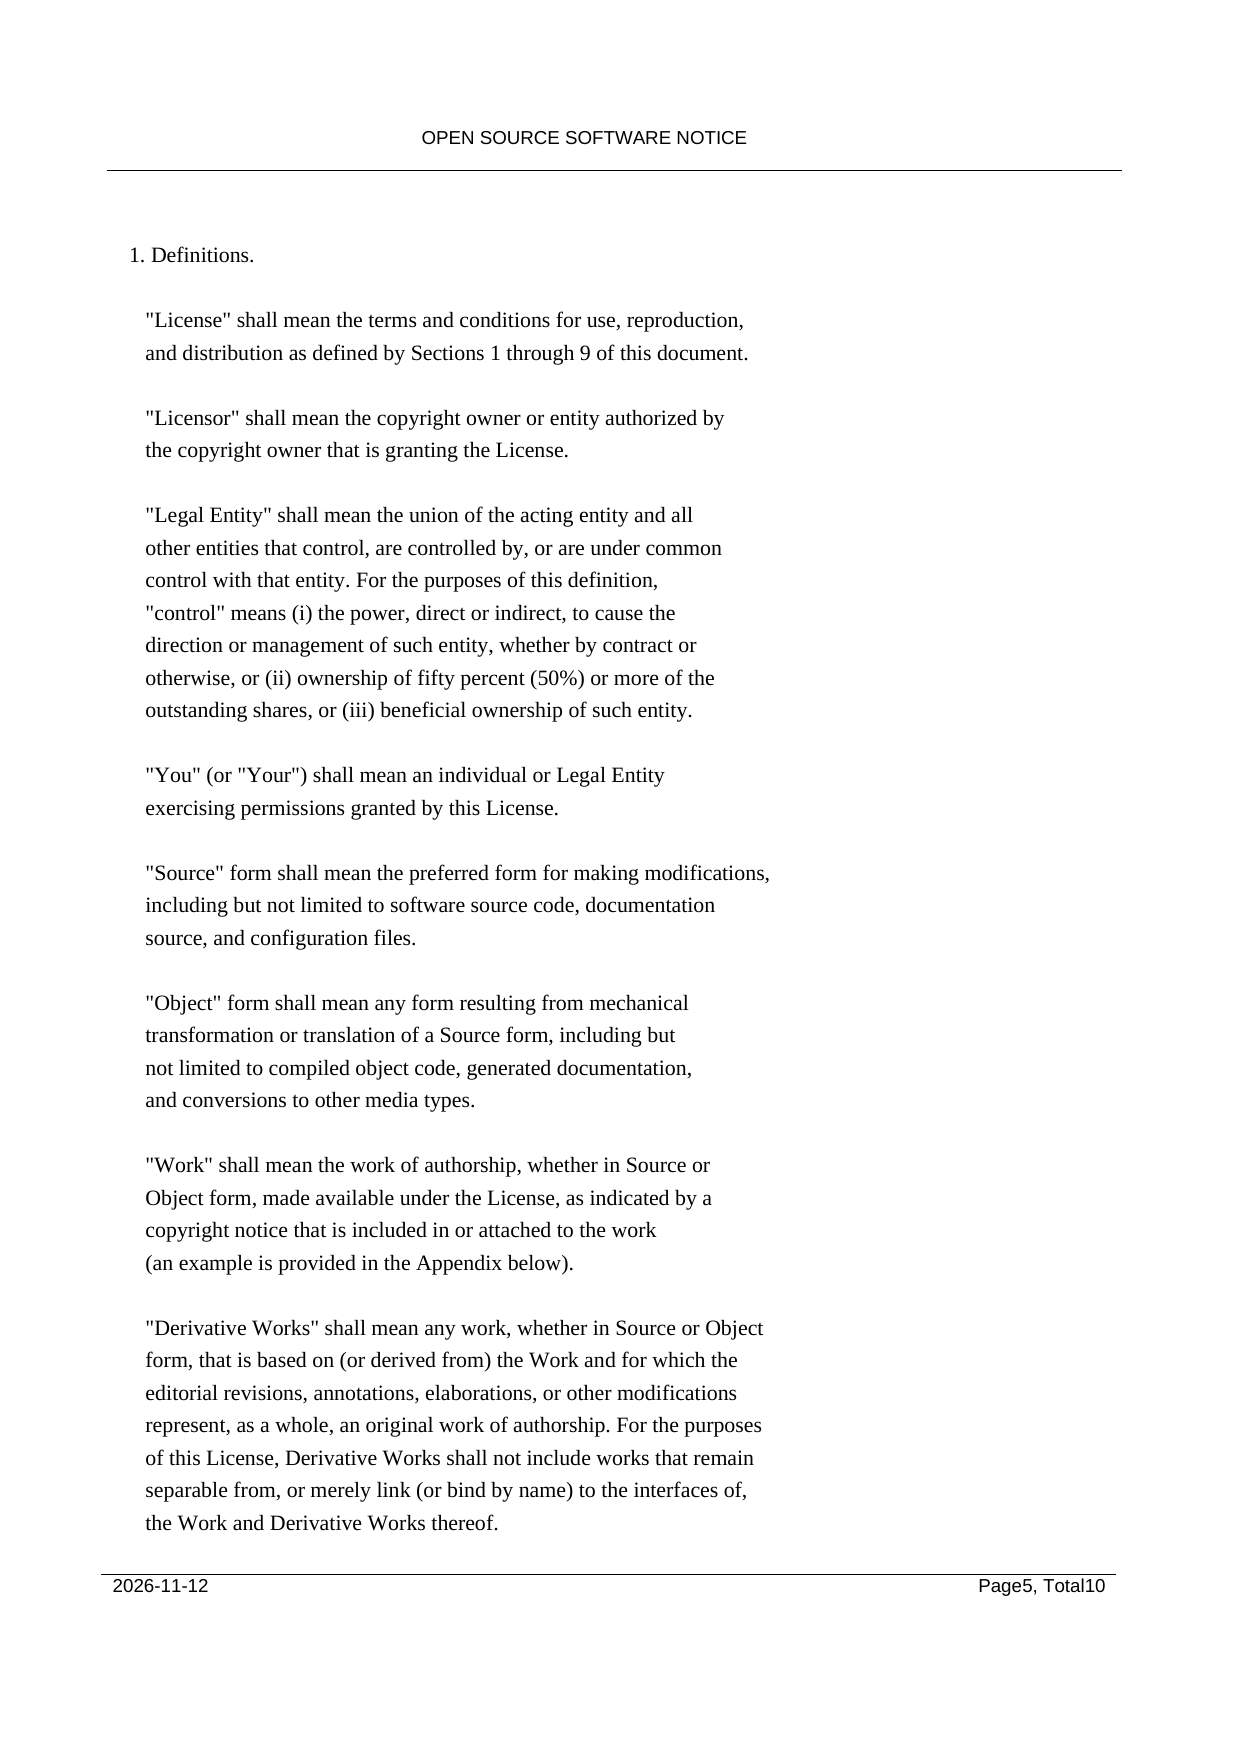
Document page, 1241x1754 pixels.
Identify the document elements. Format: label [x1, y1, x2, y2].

text [112, 206, 1128, 1539]
